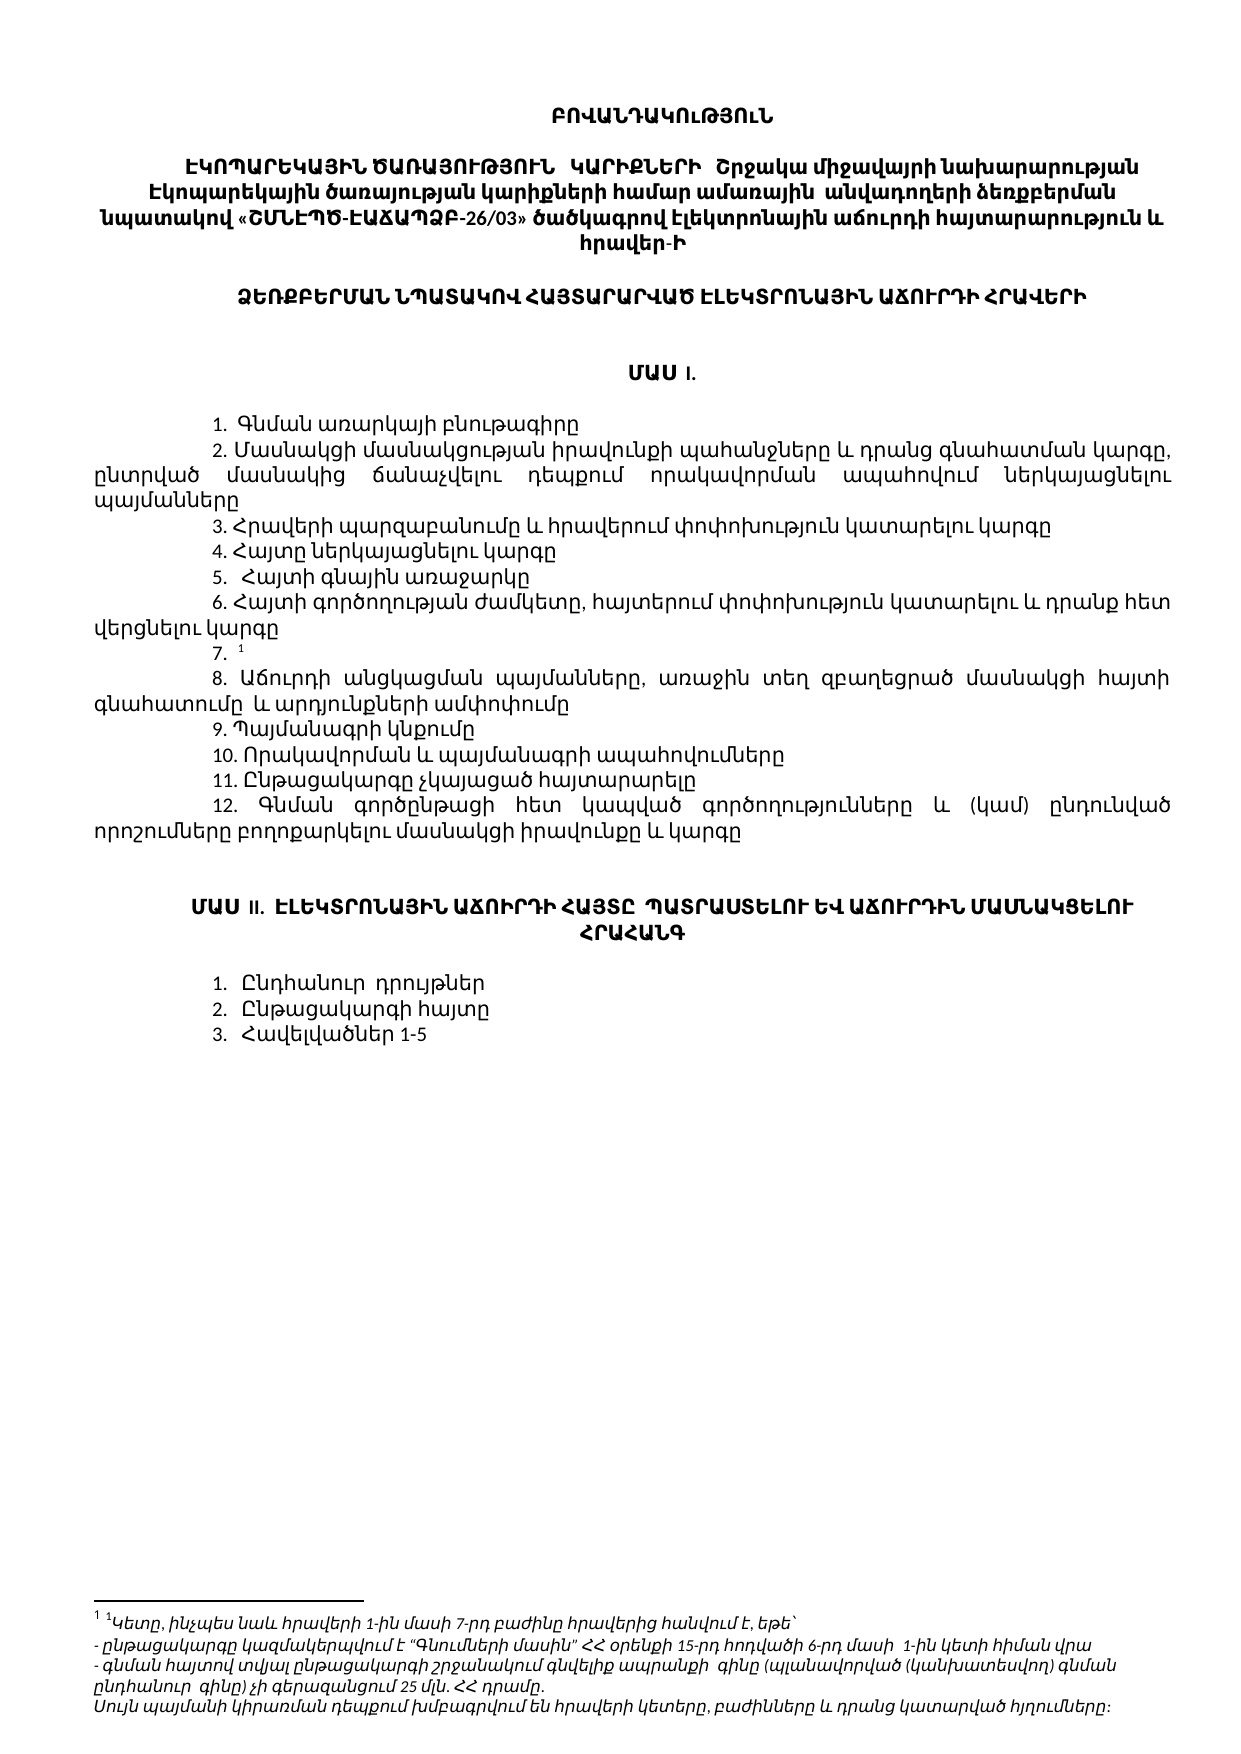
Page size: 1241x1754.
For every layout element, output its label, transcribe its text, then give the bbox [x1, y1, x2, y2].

text 10. Որակավորման և պայմանագրի ապահովումները [94, 742, 1171, 767]
text 6. Հայտի գործողության ժամկետը, հայտերում փոփոխություն կատարելու և դրանք հետ վերցնելու կարգը [94, 589, 1171, 640]
text ԷԿՈՊԱՐԵԿԱՅԻՆ ԾԱՌԱՅՈՒԹՅՈՒՆ ԿԱՐԻՔՆԵՐԻ Շրջակա միջավայրի նախարարության Էկոպարեկային ծառայության կարիքների համար ամառային անվադողերի ձեռքբերման նպատակով «ՇՄՆԷՊԾ-ԷԱՃԱՊՁԲ-26/03» ծածկագրով էլեկտրոնային աճուրդի հայտարարություն և հրավեր-Ի [94, 154, 1171, 256]
text ՁԵՌՔԲԵՐՄԱՆ ՆՊԱՏԱԿՈՎ ՀԱՅՏԱՐԱՐՎԱԾ ԷԼԵԿՏՐՈՆԱՅԻՆ ԱՃՈՒՐԴԻ ՀՐԱՎԵՐԻ [94, 284, 1171, 310]
text ՄԱՍ I. [94, 361, 1171, 386]
text 3. Հրավերի պարզաբանումը և հրավերում փոփոխություն կատարելու կարգը [94, 513, 1171, 538]
text 1. Գնման առարկայի բնութագիրը [94, 411, 1171, 437]
text 4. Հայտը ներկայացնելու կարգը [94, 538, 1171, 564]
text ՄԱՍ II. ԷԼԵԿՏՐՈՆԱՅԻՆ ԱՃՈԻՐԴԻ ՀԱՅՏԸ ՊԱՏՐԱՍՏԵԼՈՒ ԵՎ ԱՃՈՒՐԴԻՆ ՄԱՍՆԱԿՑԵԼՈՒ ՀՐԱՀԱՆԳ [94, 894, 1171, 945]
text 7. 1 [94, 640, 1171, 666]
text 2. Ընթացակարգի հայտը [94, 996, 1171, 1021]
text 5. Հայտի գնային առաջարկը [94, 564, 1171, 589]
text ԲՈՎԱՆԴԱԿՈւԹՅՈւՆ [94, 103, 1171, 128]
text 12. Գնման գործընթացի հետ կապված գործողությունները և (կամ) ընդունված որոշումները բողոքարկելու մասնակցի իրավունքը և կարգը [94, 793, 1171, 843]
text 9. Պայմանագրի կնքումը [94, 716, 1171, 742]
text 3. Հավելվածներ 1-5 [94, 1021, 1171, 1047]
text 1. Ընդհանուր դրույթներ [94, 971, 1171, 996]
text 11. Ընթացակարգը չկայացած հայտարարելը [94, 767, 1171, 793]
text 8. Աճուրդի անցկացման պայմանները, առաջին տեղ զբաղեցրած մասնակցի հայտի գնահատումը և արդյունքների ամփոփումը [94, 666, 1171, 716]
text 2. Մասնակցի մասնակցության իրավունքի պահանջները և դրանց գնահատման կարգը, ընտրված մասնակից ճանաչվելու դեպքում որակավորման ապահովում ներկայացնելու պայմանները [94, 437, 1171, 513]
